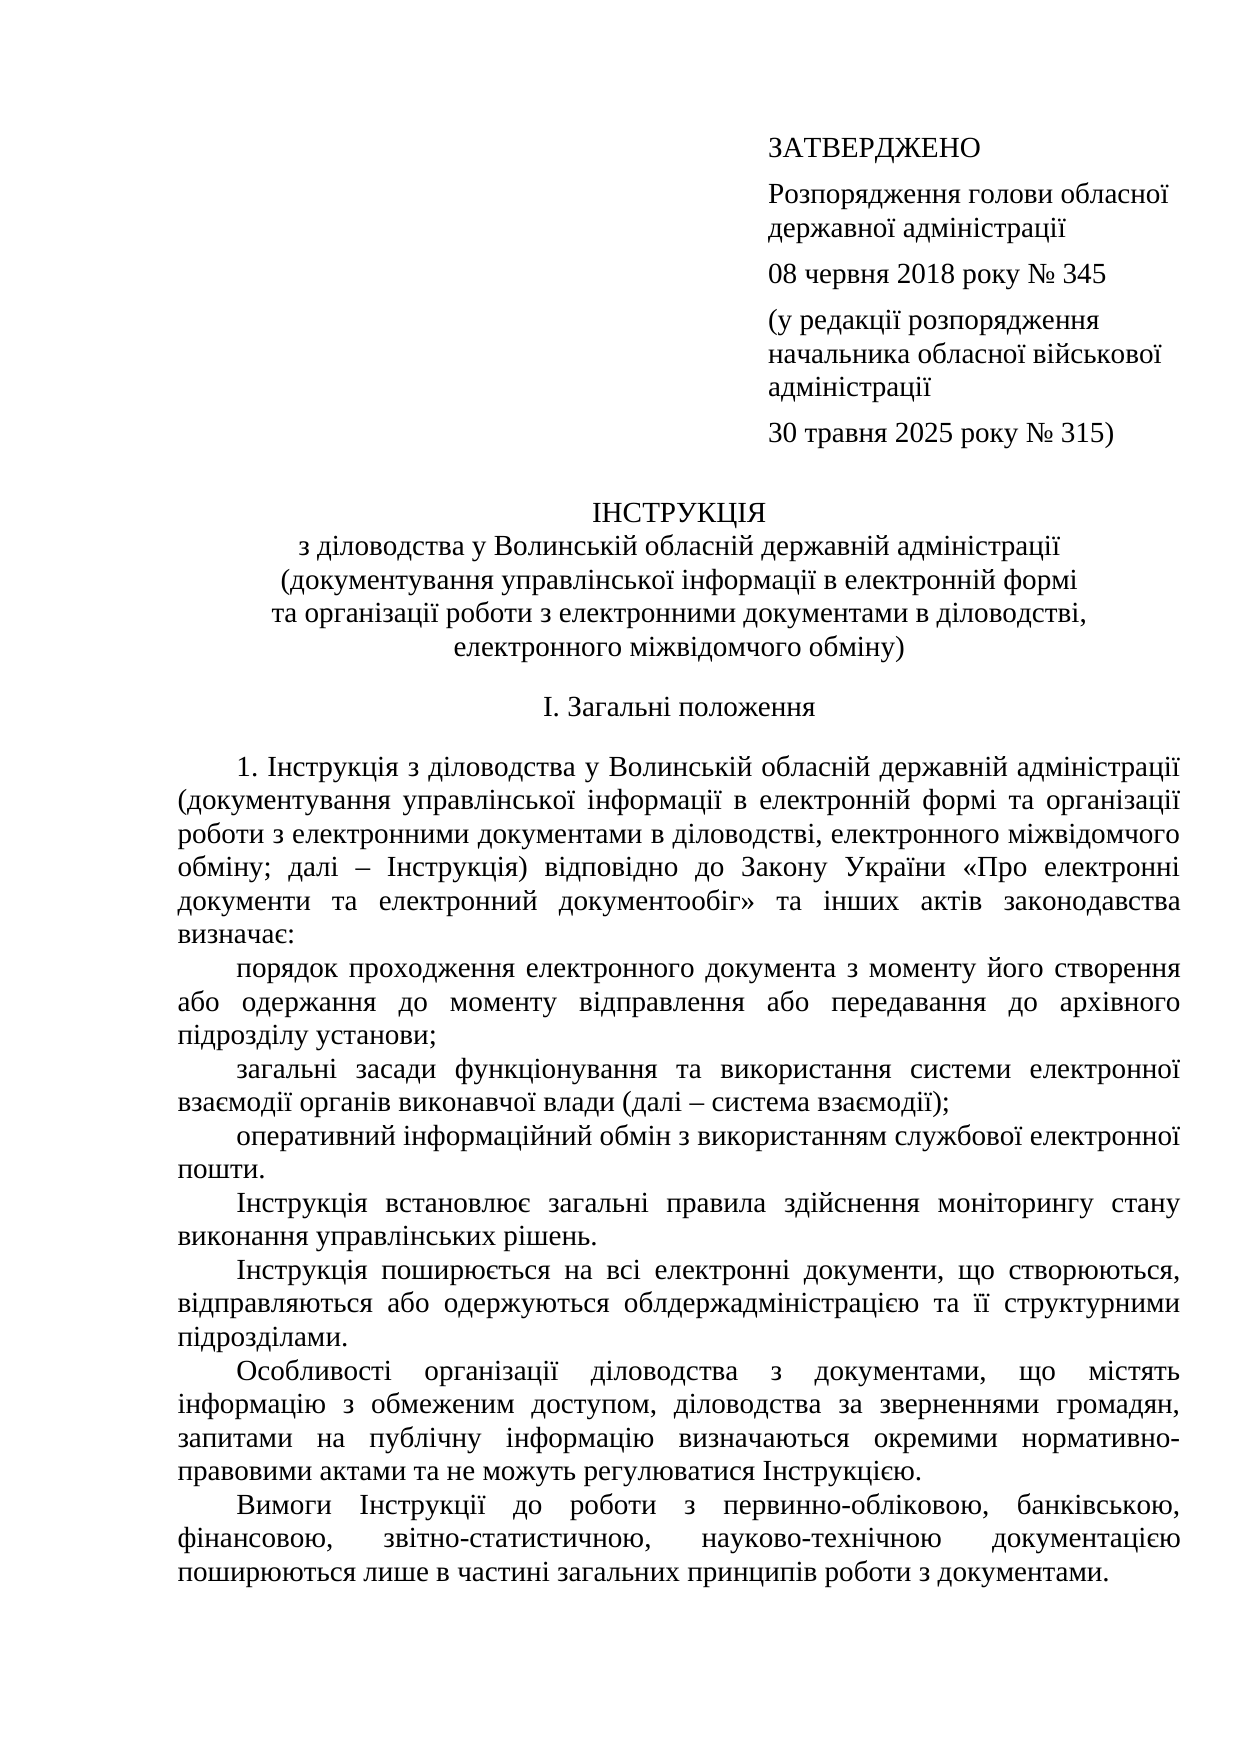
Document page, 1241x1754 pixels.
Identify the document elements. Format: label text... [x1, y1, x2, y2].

subtitle електронного міжвідомчого обміну) [177, 629, 1181, 663]
text Особливості організації діловодства з документами, що містять інформацію з обмеженим доступом, діловодства за зверненнями громадян, запитами на публічну інформацію визначаються окремими нормативно-правовими актами та не можуть регулюватися Інструкцією. [177, 1353, 1181, 1487]
subtitle (документування управлінської інформації в електронній формі [177, 562, 1181, 596]
subtitle та організації роботи з електронними документами в діловодстві, [177, 596, 1181, 629]
text Інструкція поширюється на всі електронні документи, що створюються, відправляються або одержуються облдержадміністрацією та її структурними підрозділами. [177, 1252, 1181, 1353]
text загальні засади функціонування та використання системи електронної взаємодії органів виконавчої влади (далі – система взаємодії); [177, 1051, 1181, 1118]
text Розпорядження голови обласної державної адміністрації [768, 177, 1181, 244]
text Інструкція встановлює загальні правила здійснення моніторингу стану виконання управлінських рішень. [177, 1185, 1181, 1252]
text (у редакції розпорядження начальника обласної військової адміністрації [768, 302, 1181, 403]
subtitle I. Загальні положення [177, 689, 1181, 723]
text 1. Інструкція з діловодства у Волинській обласній державній адміністрації (документування управлінської інформації в електронній формі та організації роботи з електронними документами в діловодстві, електронного міжвідомчого обміну; далі – Інструкція) відповідно до Закону України «Про електронні документи та електронний документообіг» та інших актів законодавства визначає: [177, 749, 1181, 950]
subtitle ІНСТРУКЦІЯ з діловодства у Волинській обласній державній адміністрації [177, 495, 1181, 562]
text порядок проходження електронного документа з моменту його створення або одержання до моменту відправлення або передавання до архівного підрозділу установи; [177, 950, 1181, 1051]
text 30 травня 2025 року № 315) [768, 415, 1181, 449]
text оперативний інформаційний обмін з використанням службової електронної пошти. [177, 1118, 1181, 1185]
text Вимоги Інструкції до роботи з первинно-обліковою, банківською, фінансовою, звітно-статистичною, науково-технічною документацією поширюються лише в частині загальних принципів роботи з документами. [177, 1487, 1181, 1587]
text 08 червня 2018 року № 345 [768, 256, 1181, 290]
text ЗАТВЕРДЖЕНО [768, 131, 1181, 164]
